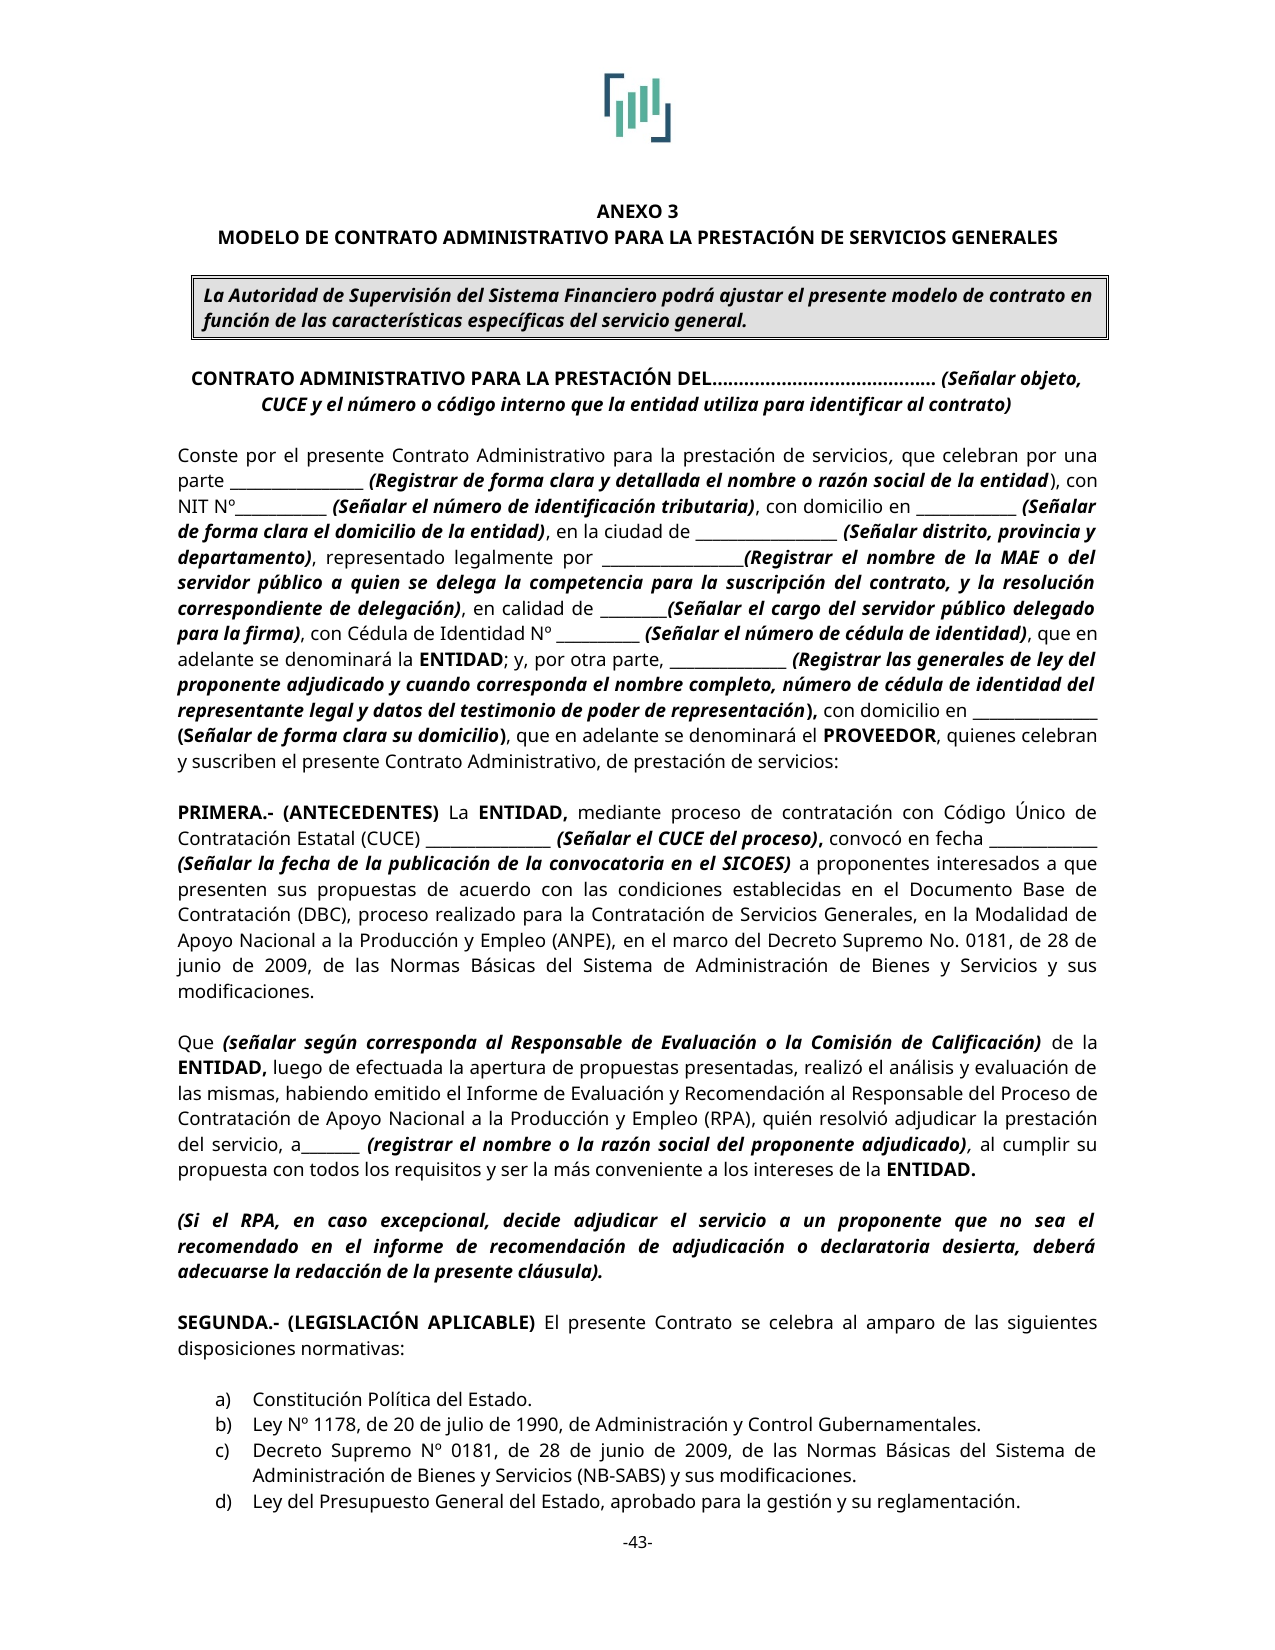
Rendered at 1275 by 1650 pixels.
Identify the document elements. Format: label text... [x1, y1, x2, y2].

text CONTRATO ADMINISTRATIVO PARA LA PRESTACIÓN DEL…………………………………… (Señalar objeto, CUCE y el número o código interno que la entidad utiliza para identificar al contrato) [177, 365, 1098, 416]
list Decreto Supremo Nº 0181, de 28 de junio de 2009, de las Normas Básicas del Sistema de Administración de Bienes y Servicios (NB-SABS) y sus modificaciones. [215, 1437, 1098, 1488]
picture [598, 67, 677, 149]
text Que (señalar según corresponda al Responsable de Evaluación o la Comisión de Calificación) de la ENTIDAD, luego de efectuada la apertura de propuestas presentadas, realizó el análisis y evaluación de las mismas, habiendo emitido el Informe de Evaluación y Recomendación al Responsable del Proceso de Contratación de Apoyo Nacional a la Producción y Empleo (RPA), quién resolvió adjudicar la prestación del servicio, a_______ (registrar el nombre o la razón social del proponente adjudicado), al cumplir su propuesta con todos los requisitos y ser la más conveniente a los intereses de la ENTIDAD. [177, 1029, 1098, 1182]
text (Si el RPA, en caso excepcional, decide adjudicar el servicio a un proponente que no sea el recomendado en el informe de recomendación de adjudicación o declaratoria desierta, deberá adecuarse la redacción de la presente cláusula). [177, 1208, 1098, 1284]
list Ley Nº 1178, de 20 de julio de 1990, de Administración y Control Gubernamentales. [215, 1412, 1098, 1437]
list Constitución Política del Estado. [215, 1386, 1098, 1412]
text PRIMERA.- (ANTECEDENTES) La ENTIDAD, mediante proceso de contratación con Código Único de Contratación Estatal (CUCE) _______________ (Señalar el CUCE del proceso), convocó en fecha _____________ (Señalar la fecha de la publicación de la convocatoria en el SICOES) a proponentes interesados a que presenten sus propuestas de acuerdo con las condiciones establecidas en el Documento Base de Contratación (DBC), proceso realizado para la Contratación de Servicios Generales, en la Modalidad de Apoyo Nacional a la Producción y Empleo (ANPE), en el marco del Decreto Supremo No. 0181, de 28 de junio de 2009, de las Normas Básicas del Sistema de Administración de Bienes y Servicios y sus modificaciones. [177, 799, 1098, 1003]
text ANEXO 3 [177, 199, 1098, 224]
list Ley del Presupuesto General del Estado, aprobado para la gestión y su reglamentación. [215, 1488, 1098, 1514]
text SEGUNDA.- (LEGISLACIÓN APLICABLE) El presente Contrato se celebra al amparo de las siguientes disposiciones normativas: [177, 1310, 1098, 1361]
text MODELO DE CONTRATO ADMINISTRATIVO PARA LA PRESTACIÓN DE SERVICIOS GENERALES [177, 224, 1098, 250]
text Conste por el presente Contrato Administrativo para la prestación de servicios, que celebran por una parte ________________ (Registrar de forma clara y detallada el nombre o razón social de la entidad), con NIT Nº___________ (Señalar el número de identificación tributaria), con domicilio en ____________ (Señalar de forma clara el domicilio de la entidad), en la ciudad de _________________ (Señalar distrito, provincia y departamento), representado legalmente por _________________(Registrar el nombre de la MAE o del servidor público a quien se delega la competencia para la suscripción del contrato, y la resolución correspondiente de delegación), en calidad de ________(Señalar el cargo del servidor público delegado para la firma), con Cédula de Identidad Nº __________ (Señalar el número de cédula de identidad), que en adelante se denominará la ENTIDAD; y, por otra parte, ______________ (Registrar las generales de ley del proponente adjudicado y cuando corresponda el nombre completo, número de cédula de identidad del representante legal y datos del testimonio de poder de representación), con domicilio en _______________ (Señalar de forma clara su domicilio), que en adelante se denominará el PROVEEDOR, quienes celebran y suscriben el presente Contrato Administrativo, de prestación de servicios: [177, 442, 1098, 774]
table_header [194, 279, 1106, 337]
